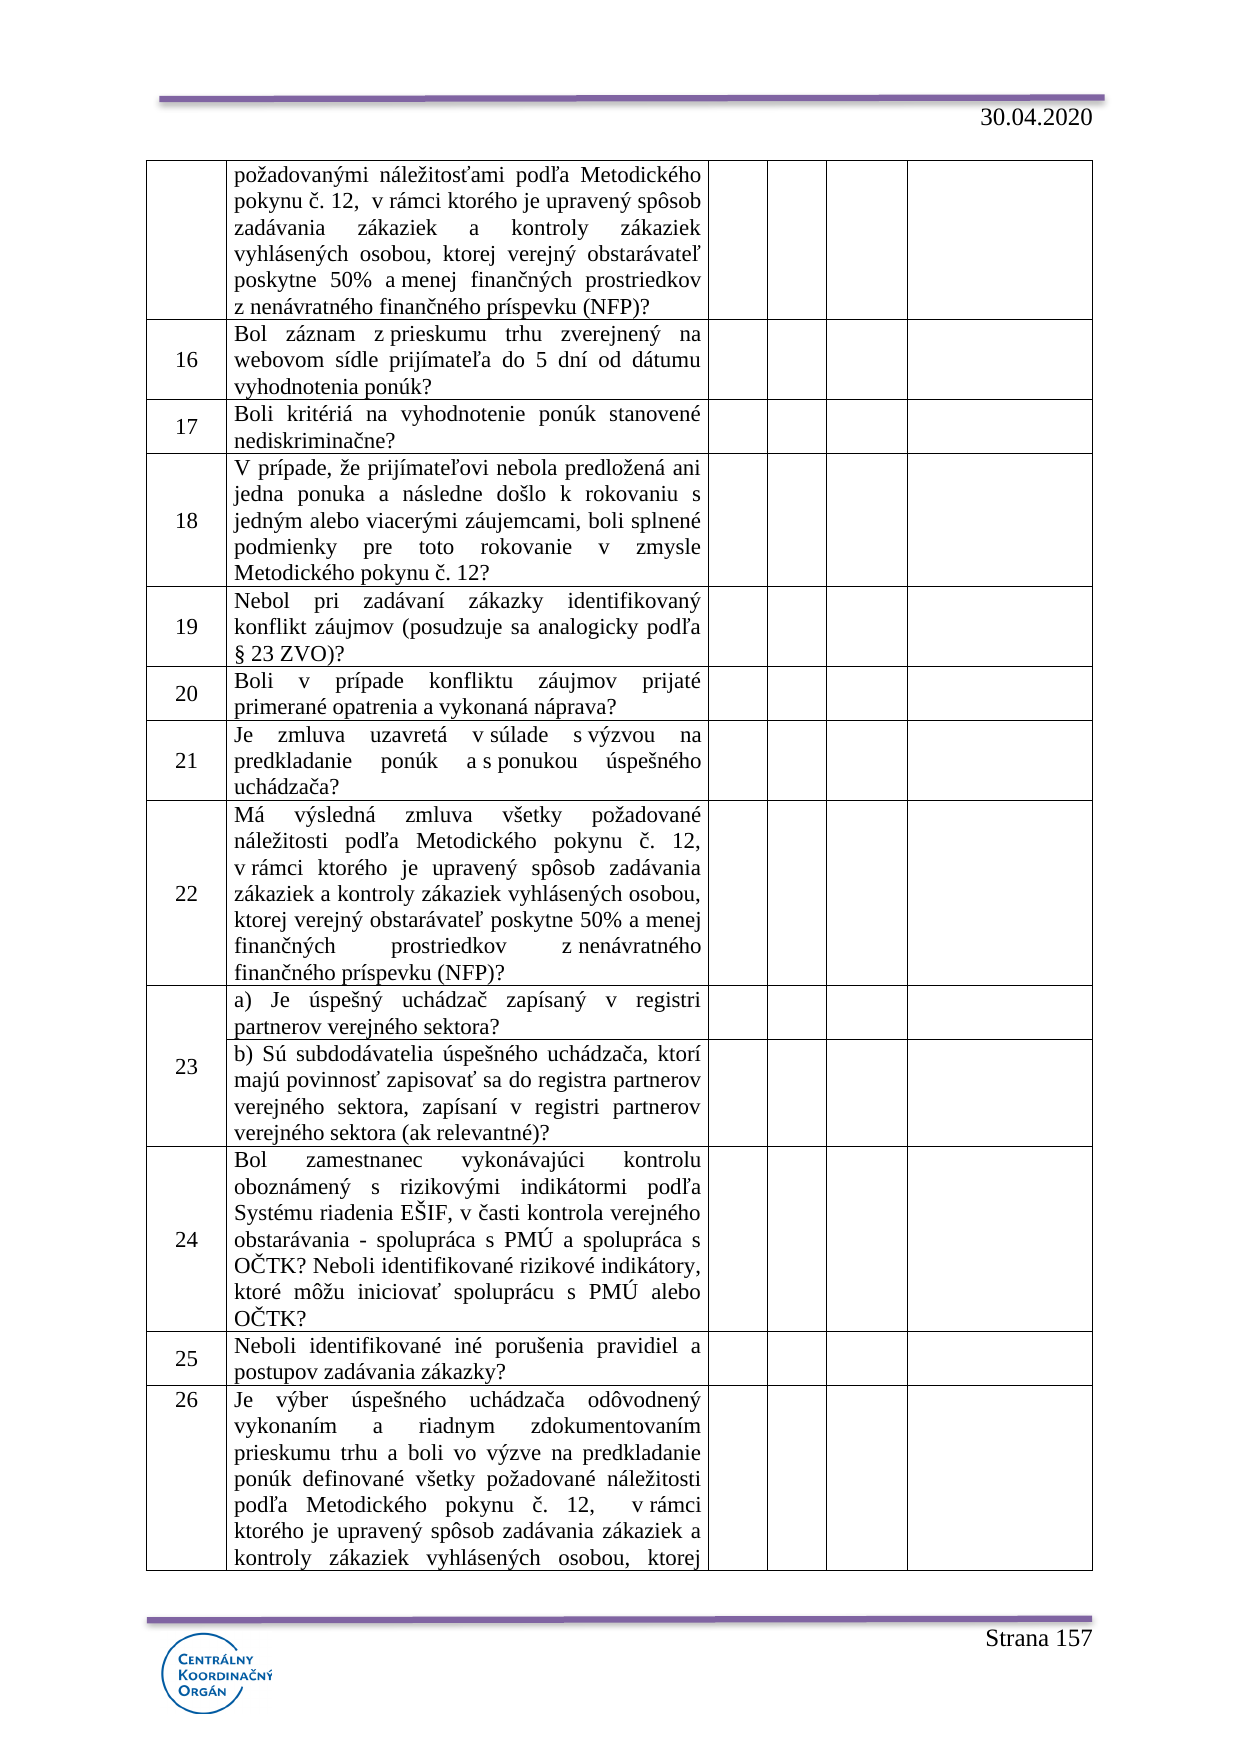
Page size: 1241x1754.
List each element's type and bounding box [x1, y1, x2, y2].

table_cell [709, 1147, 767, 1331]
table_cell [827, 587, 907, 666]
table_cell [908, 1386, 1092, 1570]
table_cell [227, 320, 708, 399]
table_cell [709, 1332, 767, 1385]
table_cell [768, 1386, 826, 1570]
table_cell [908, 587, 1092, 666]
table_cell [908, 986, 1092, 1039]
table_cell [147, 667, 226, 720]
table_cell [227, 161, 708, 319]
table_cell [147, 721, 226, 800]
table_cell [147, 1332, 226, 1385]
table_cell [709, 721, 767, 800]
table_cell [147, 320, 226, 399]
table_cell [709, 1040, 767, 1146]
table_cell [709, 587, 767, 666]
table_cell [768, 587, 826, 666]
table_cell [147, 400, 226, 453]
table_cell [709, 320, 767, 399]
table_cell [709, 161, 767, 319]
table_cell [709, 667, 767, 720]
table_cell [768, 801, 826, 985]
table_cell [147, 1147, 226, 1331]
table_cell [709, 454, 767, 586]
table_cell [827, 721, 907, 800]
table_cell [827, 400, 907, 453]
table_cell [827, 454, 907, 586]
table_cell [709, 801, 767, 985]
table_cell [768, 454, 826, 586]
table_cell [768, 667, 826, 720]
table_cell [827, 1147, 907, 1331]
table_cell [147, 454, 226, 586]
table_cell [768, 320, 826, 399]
picture [159, 1631, 272, 1713]
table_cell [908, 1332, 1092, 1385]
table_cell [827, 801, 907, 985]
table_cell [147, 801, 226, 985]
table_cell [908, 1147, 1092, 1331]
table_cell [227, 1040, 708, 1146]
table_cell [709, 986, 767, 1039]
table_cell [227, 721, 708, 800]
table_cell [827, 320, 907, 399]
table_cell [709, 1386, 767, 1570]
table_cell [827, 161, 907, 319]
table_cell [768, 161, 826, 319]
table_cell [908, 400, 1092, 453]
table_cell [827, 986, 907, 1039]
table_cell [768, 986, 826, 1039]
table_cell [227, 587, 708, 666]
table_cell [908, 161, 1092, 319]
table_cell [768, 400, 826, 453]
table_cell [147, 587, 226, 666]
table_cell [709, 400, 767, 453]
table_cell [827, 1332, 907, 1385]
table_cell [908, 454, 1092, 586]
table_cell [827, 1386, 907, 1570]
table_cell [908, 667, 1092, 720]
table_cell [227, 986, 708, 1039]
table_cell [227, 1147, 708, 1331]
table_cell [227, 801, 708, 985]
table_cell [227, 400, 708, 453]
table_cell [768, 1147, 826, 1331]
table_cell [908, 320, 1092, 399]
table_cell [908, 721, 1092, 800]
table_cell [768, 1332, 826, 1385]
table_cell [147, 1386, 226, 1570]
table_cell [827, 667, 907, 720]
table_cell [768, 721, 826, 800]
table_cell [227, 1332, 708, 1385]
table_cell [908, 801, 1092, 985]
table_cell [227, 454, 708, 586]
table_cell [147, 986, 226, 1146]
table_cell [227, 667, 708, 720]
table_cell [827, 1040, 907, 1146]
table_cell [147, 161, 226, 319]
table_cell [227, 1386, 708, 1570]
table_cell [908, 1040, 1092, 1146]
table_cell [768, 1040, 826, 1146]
